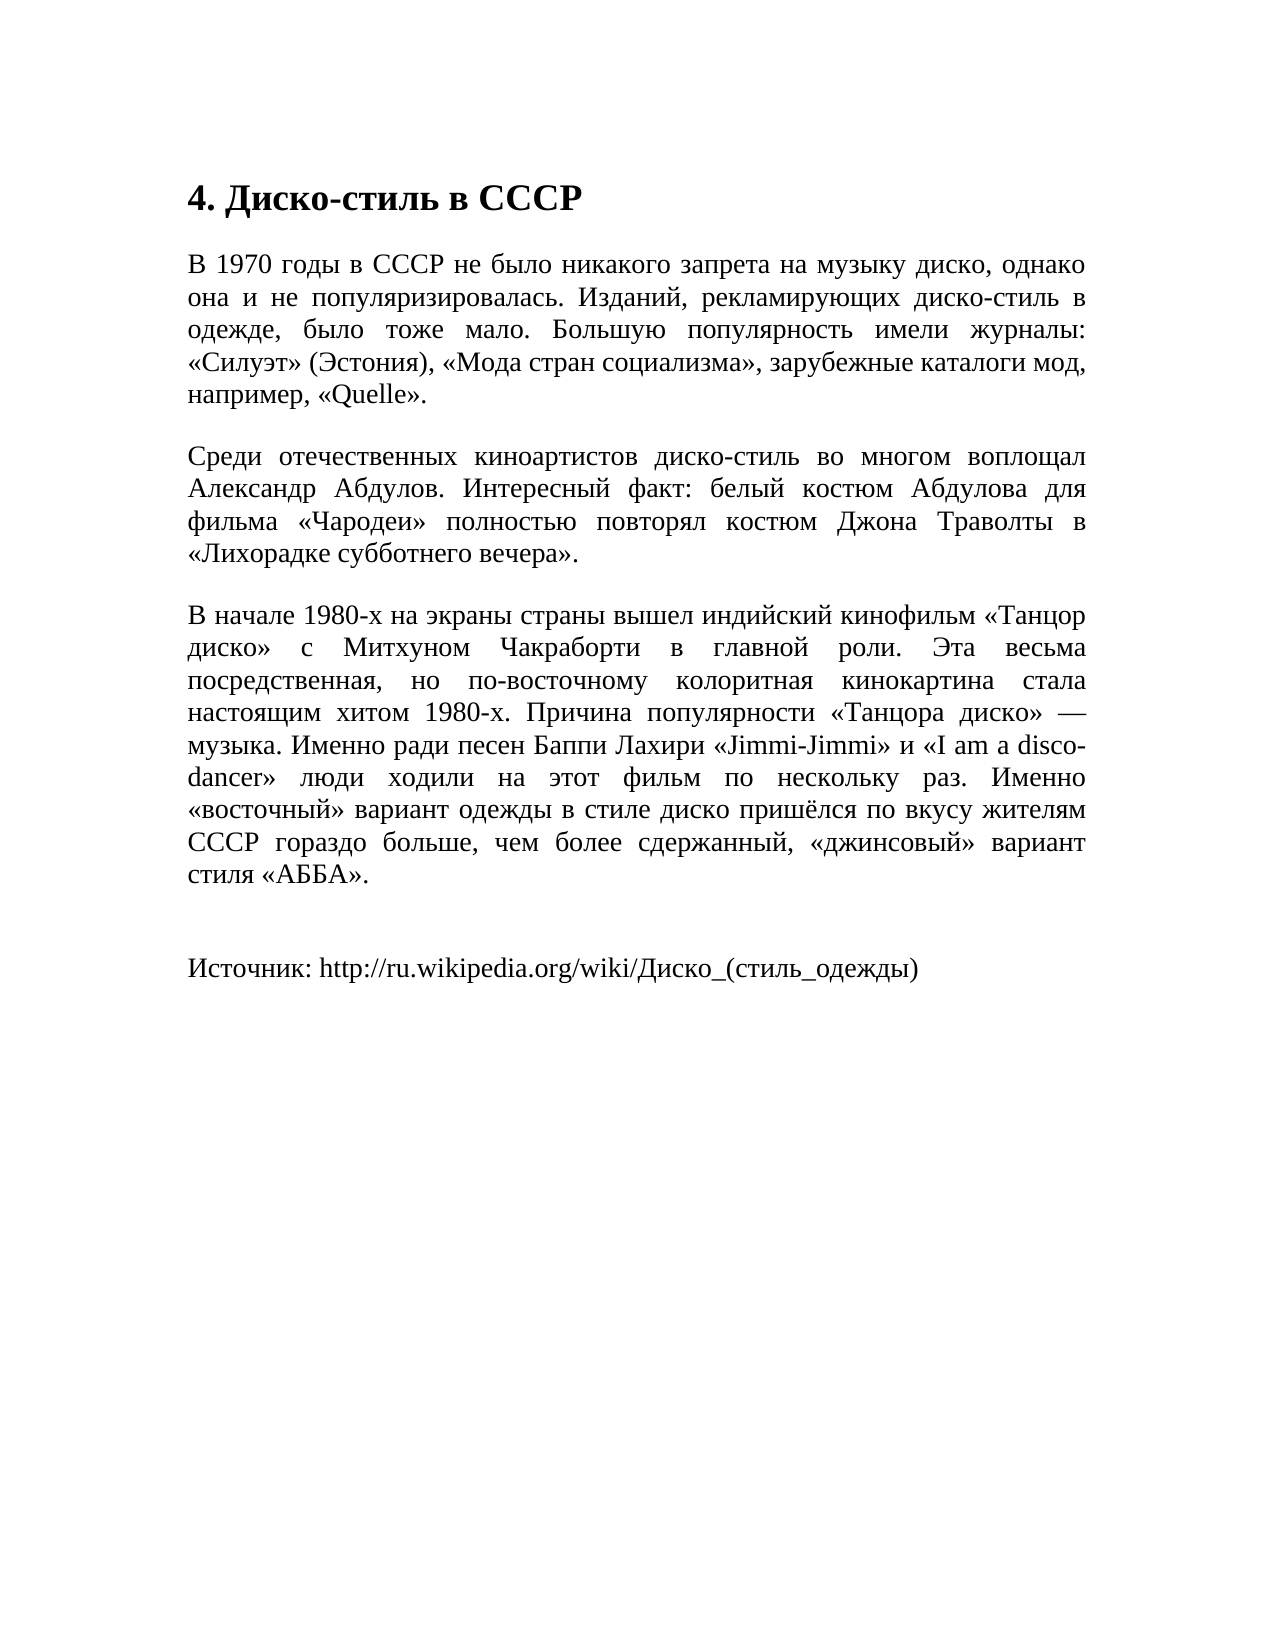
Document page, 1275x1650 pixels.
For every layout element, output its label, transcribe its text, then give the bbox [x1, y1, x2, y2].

text Источник: http://ru.wikipedia.org/wiki/Диско_(стиль_одежды) [187, 919, 1087, 984]
text В начале 1980-х на экраны страны вышел индийский кинофильм «Танцор диско» с Митхуном Чакраборти в главной роли. Эта весьма посредственная, но по-восточному колоритная кинокартина стала настоящим хитом 1980-х. Причина популярности «Танцора диско» — музыка. Именно ради песен Баппи Лахири «Jimmi-Jimmi» и «I am a disco-dancer» люди ходили на этот фильм по нескольку раз. Именно «восточный» вариант одежды в стиле диско пришёлся по вкусу жителям СССР гораздо больше, чем более сдержанный, «джинсовый» вариант стиля «АББА». [187, 598, 1087, 890]
list 4. Диско-стиль в СССР [187, 175, 1087, 218]
text Среди отечественных киноартистов диско-стиль во многом воплощал Александр Абдулов. Интересный факт: белый костюм Абдулова для фильма «Чародеи» полностью повторял костюм Джона Траволты в «Лихорадке субботнего вечера». [187, 439, 1087, 569]
text В 1970 годы в СССР не было никакого запрета на музыку диско, однако она и не популяризировалась. Изданий, рекламирующих диско-стиль в одежде, было тоже мало. Большую популярность имели журналы: «Силуэт» (Эстония), «Мода стран социализма», зарубежные каталоги мод, например, «Quelle». [187, 248, 1087, 409]
